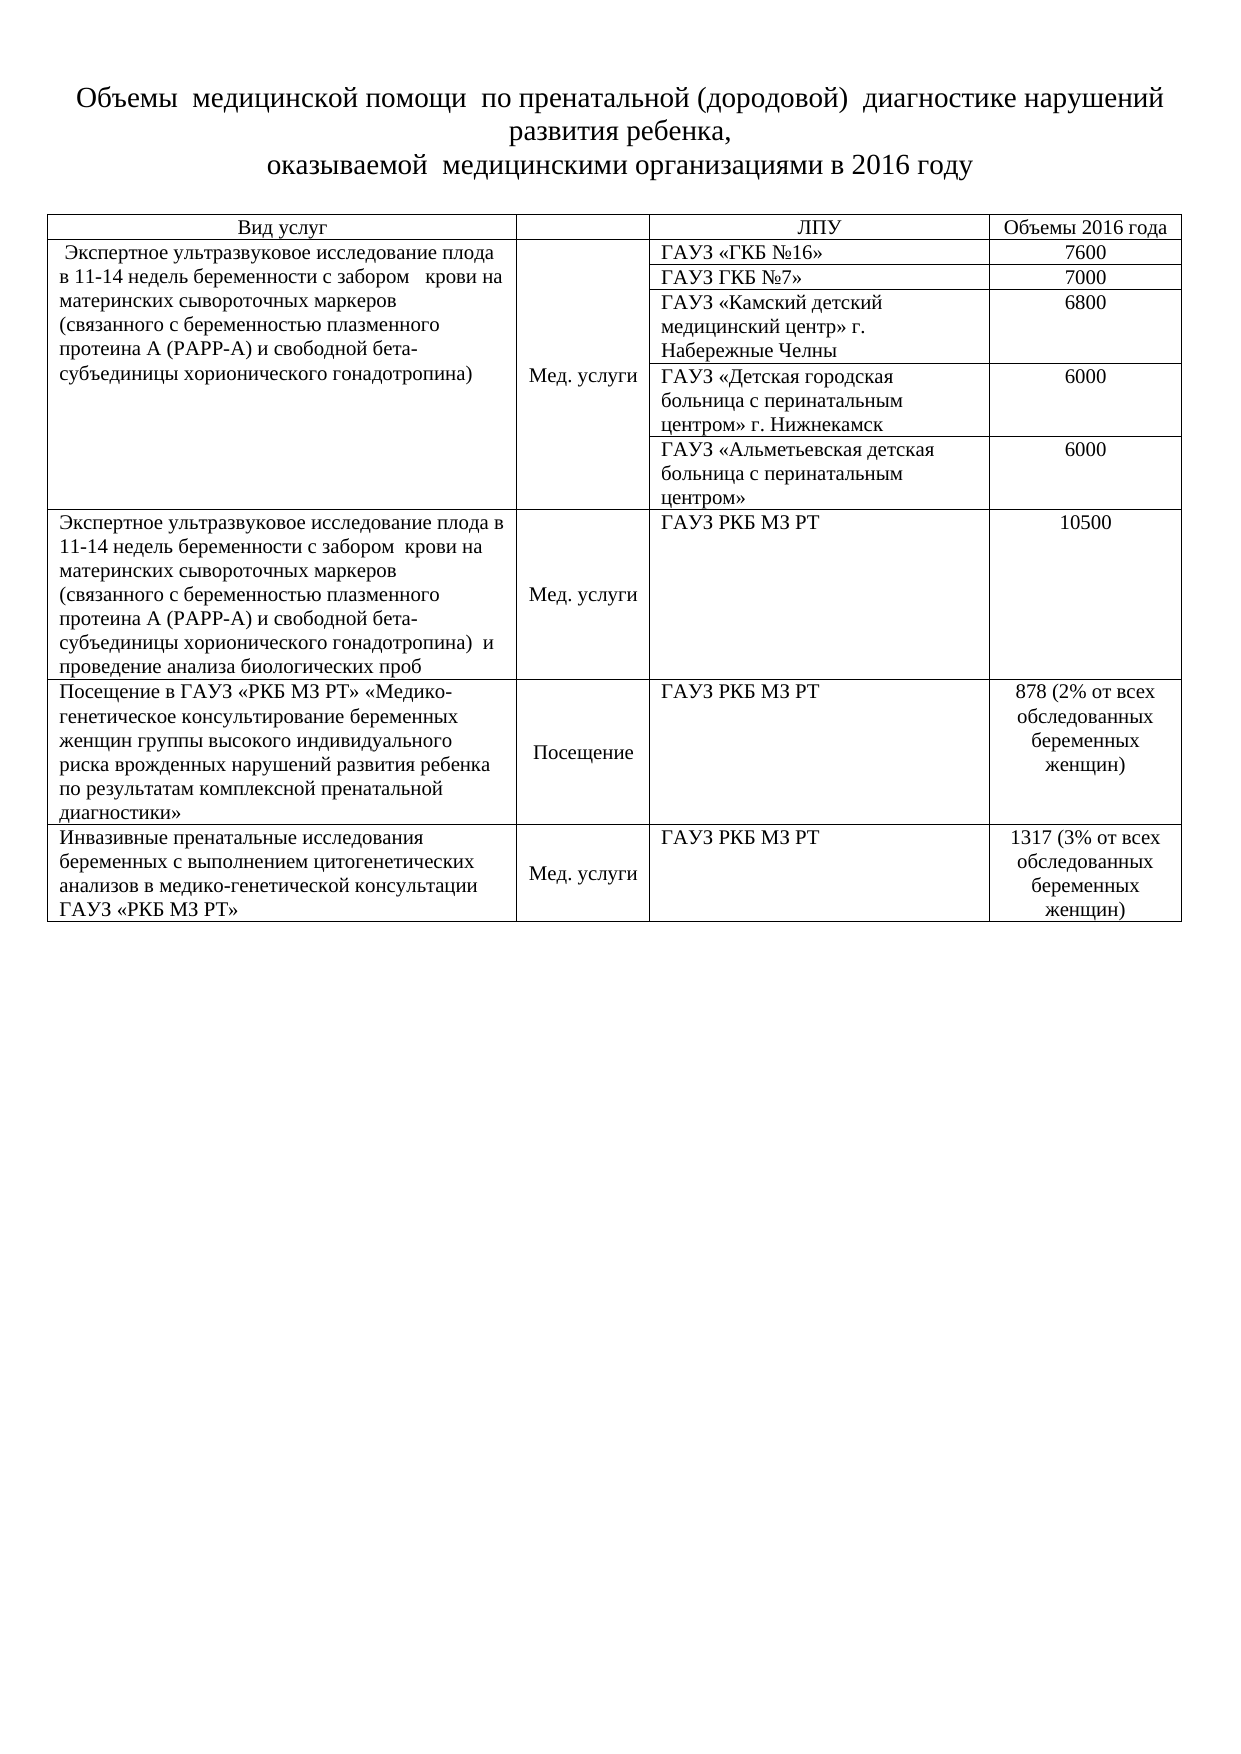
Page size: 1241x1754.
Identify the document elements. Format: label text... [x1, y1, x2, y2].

table_cell ГАУЗ РКБ МЗ РТ [650, 825, 989, 921]
table_cell 7600 [990, 240, 1181, 264]
table_cell Экспертное ультразвуковое исследование плода в 11-14 недель беременности с забором крови на материнских сывороточных маркеров (связанного с беременностью плазменного протеина А (РАРР-А) и свободной бета-субъединицы хорионического гонадотропина) и проведение анализа биологических проб [48, 510, 516, 678]
table_cell 6000 [990, 437, 1181, 509]
table_cell 1317 (3% от всех обследованных беременных женщин) [990, 825, 1181, 921]
table_header ЛПУ [650, 215, 989, 239]
table_cell 6800 [990, 290, 1181, 362]
text Объемы медицинской помощи по пренатальной (дородовой) диагностике нарушений развития ребенка, [59, 80, 1181, 147]
table_cell ГАУЗ «Альметьевская детская больница с перинатальным центром» [650, 437, 989, 509]
table_cell Инвазивные пренатальные исследования беременных с выполнением цитогенетических анализов в медико-генетической консультации ГАУЗ «РКБ МЗ РТ» [48, 825, 516, 921]
table_cell ГАУЗ «Детская городская больница с перинатальным центром» г. Нижнекамск [650, 364, 989, 436]
table_cell 6000 [990, 364, 1181, 436]
table_cell Посещение [517, 680, 649, 824]
table_cell Экспертное ультразвуковое исследование плода в 11-14 недель беременности с забором крови на материнских сывороточных маркеров (связанного с беременностью плазменного протеина А (РАРР-А) и свободной бета-субъединицы хорионического гонадотропина) [48, 240, 516, 509]
table_cell ГАУЗ ГКБ №7» [650, 265, 989, 289]
table_cell 7000 [990, 265, 1181, 289]
table_cell 10500 [990, 510, 1181, 678]
table_cell ГАУЗ «Камский детский медицинский центр» г. Набережные Челны [650, 290, 989, 362]
table_cell Мед. услуги [517, 510, 649, 678]
table_cell Мед. услуги [517, 825, 649, 921]
table_cell ГАУЗ «ГКБ №16» [650, 240, 989, 264]
table_cell ГАУЗ РКБ МЗ РТ [650, 680, 989, 824]
text оказываемой медицинскими организациями в 2016 году [59, 147, 1181, 180]
table_cell Посещение в ГАУЗ «РКБ МЗ РТ» «Медико-генетическое консультирование беременных женщин группы высокого индивидуального риска врожденных нарушений развития ребенка по результатам комплексной пренатальной диагностики» [48, 680, 516, 824]
table_header Вид услуг [48, 215, 516, 239]
table_cell 878 (2% от всех обследованных беременных женщин) [990, 680, 1181, 824]
table_header [517, 215, 649, 239]
table_header Объемы 2016 года [990, 215, 1181, 239]
table_cell ГАУЗ РКБ МЗ РТ [650, 510, 989, 678]
table_cell Мед. услуги [517, 240, 649, 509]
